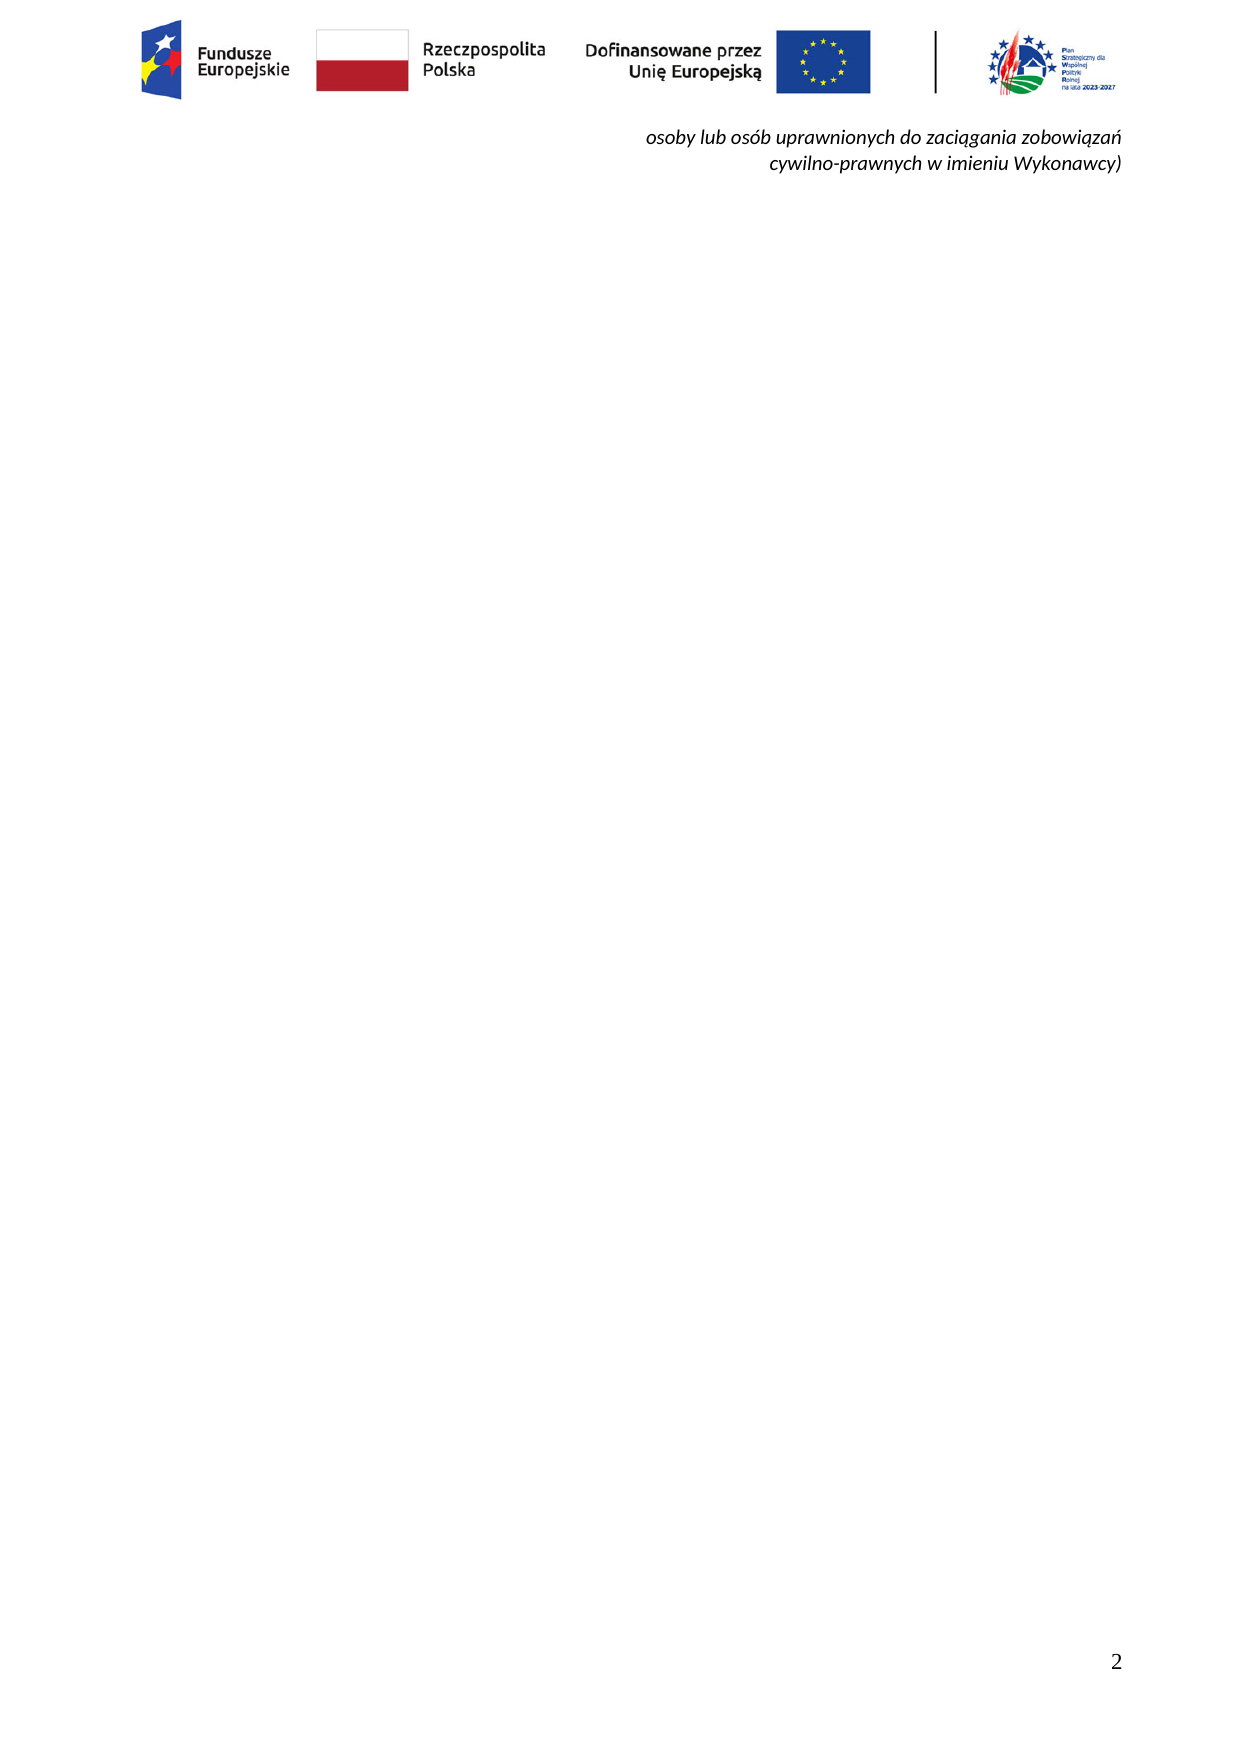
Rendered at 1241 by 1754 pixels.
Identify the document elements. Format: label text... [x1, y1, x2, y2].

text osoby lub osób uprawnionych do zaciągania zobowiązań [501, 124, 1122, 150]
picture [132, 11, 1123, 106]
text cywilno-prawnych w imieniu Wykonawcy) [501, 150, 1122, 175]
